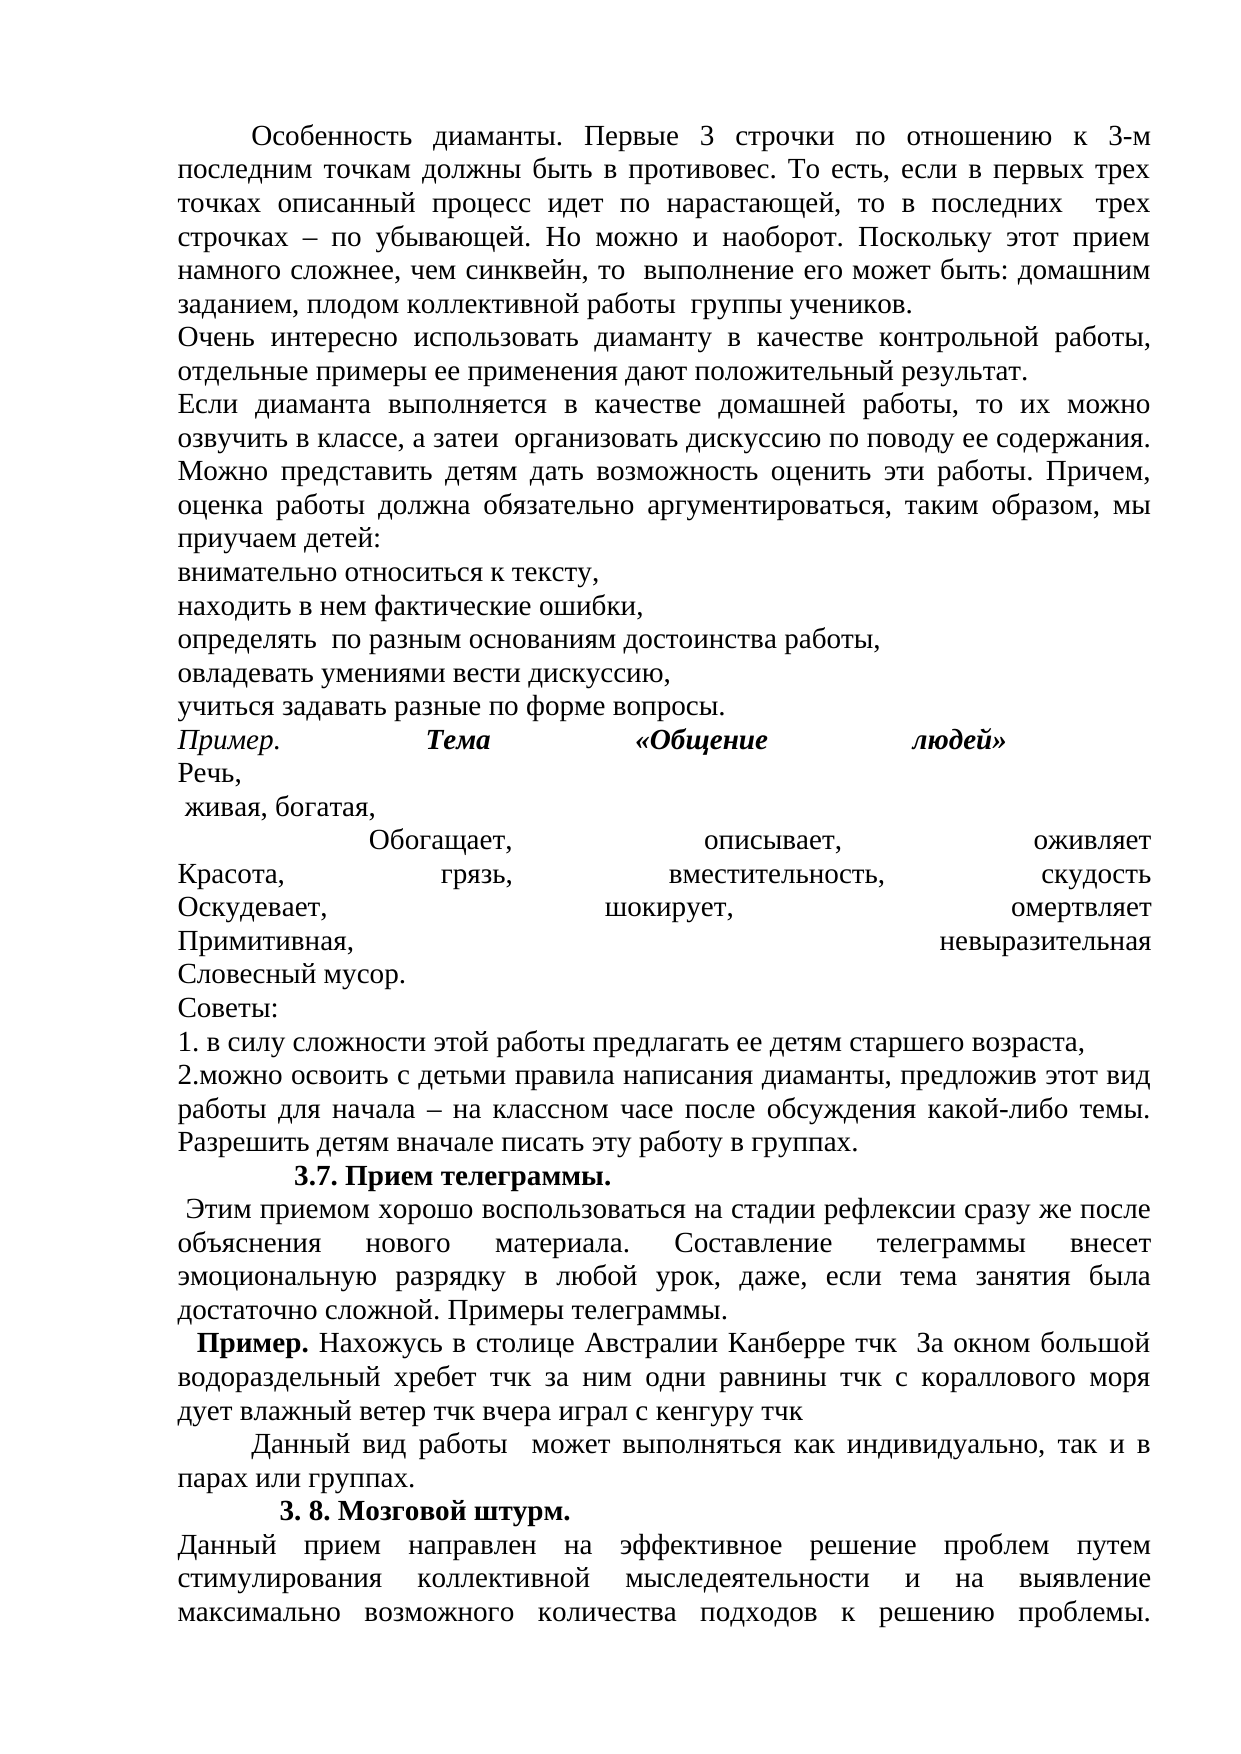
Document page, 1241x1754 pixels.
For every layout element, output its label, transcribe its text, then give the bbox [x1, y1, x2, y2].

text живая, богатая, [177, 789, 1152, 822]
text овладевать умениями вести дискуссию, [177, 655, 1152, 688]
text Если диаманта выполняется в качестве домашней работы, то их можно озвучить в классе, а затеи организовать дискуссию по поводу ее содержания. Можно представить детям дать возможность оценить эти работы. Причем, оценка работы должна обязательно аргументироваться, таким образом, мы приучаем детей: [177, 386, 1152, 554]
text Советы: [177, 990, 1152, 1024]
text находить в нем фактические ошибки, [177, 588, 1152, 621]
text Пример. Тема «Общение людей» Речь, [177, 722, 1152, 789]
text Этим приемом хорошо воспользоваться на стадии рефлексии сразу же после объяснения нового материала. Составление телеграммы внесет эмоциональную разрядку в любой урок, даже, если тема занятия была достаточно сложной. Примеры телеграммы. [177, 1191, 1152, 1326]
text 1. в силу сложности этой работы предлагать ее детям старшего возраста, [177, 1024, 1152, 1057]
text учиться задавать разные по форме вопросы. [177, 688, 1152, 722]
text внимательно относиться к тексту, [177, 554, 1152, 588]
text 3.7. Прием телеграммы. [177, 1158, 1152, 1191]
text Очень интересно использовать диаманту в качестве контрольной работы, отдельные примеры ее применения дают положительный результат. [177, 319, 1152, 386]
text Пример. Нахожусь в столице Австралии Канберре тчк За окном большой водораздельный хребет тчк за ним одни равнины тчк с кораллового моря дует влажный ветер тчк вчера играл с кенгуру тчк [177, 1326, 1152, 1426]
text Данный вид работы может выполняться как индивидуально, так и в парах или группах. [177, 1426, 1152, 1493]
text Обогащает, описывает, оживляет Красота, грязь, вместительность, скудость Оскудевает, шокирует, омертвляет Примитивная, невыразительная Словесный мусор. [177, 822, 1152, 990]
text 3. 8. Мозговой штурм. [177, 1493, 1152, 1527]
text определять по разным основаниям достоинства работы, [177, 621, 1152, 655]
text 2.можно освоить с детьми правила написания диаманты, предложив этот вид работы для начала – на классном часе после обсуждения какой-либо темы. Разрешить детям вначале писать эту работу в группах. [177, 1057, 1152, 1158]
text Особенность диаманты. Первые 3 строчки по отношению к 3-м последним точкам должны быть в противовес. То есть, если в первых трех точках описанный процесс идет по нарастающей, то в последних трех строчках – по убывающей. Но можно и наоборот. Поскольку этот прием намного сложнее, чем синквейн, то выполнение его может быть: домашним заданием, плодом коллективной работы группы учеников. [177, 118, 1152, 319]
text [177, 1527, 1152, 1627]
